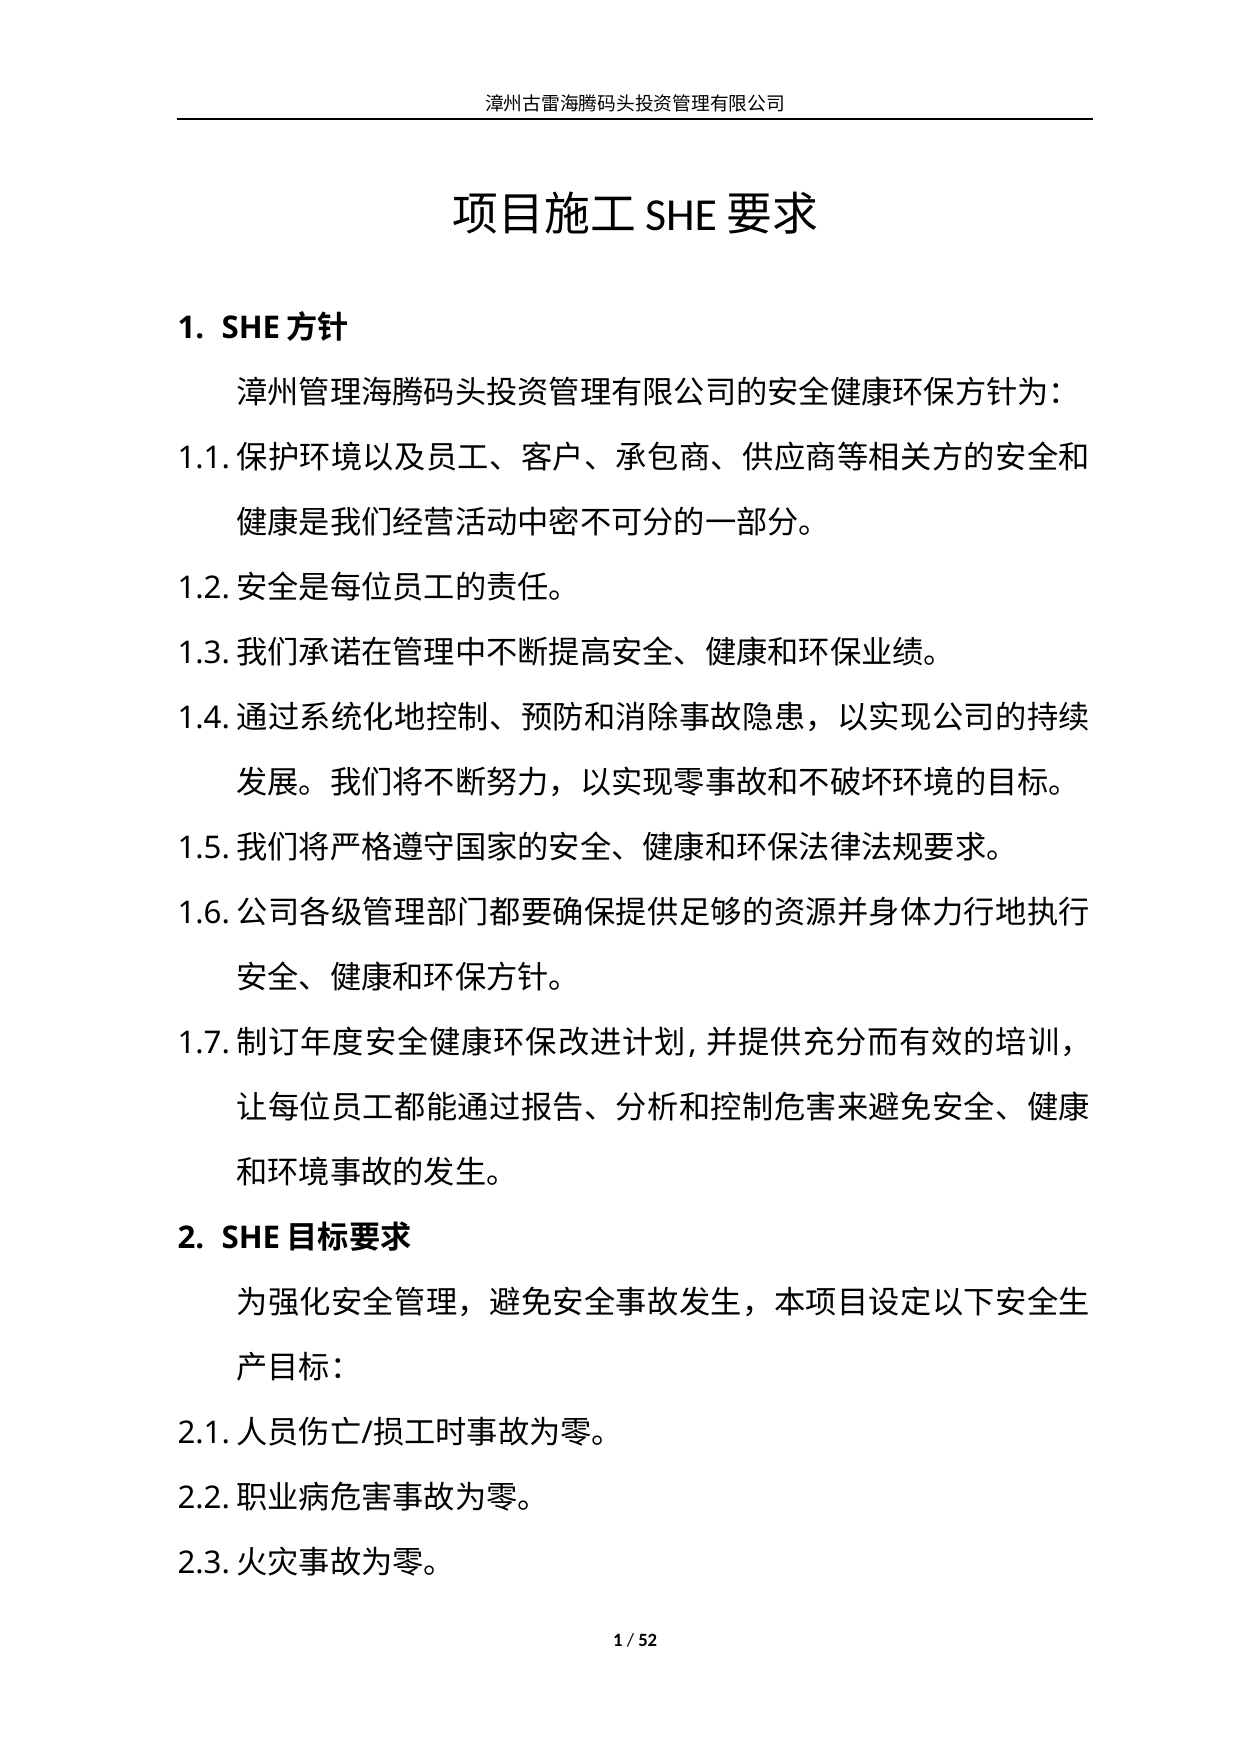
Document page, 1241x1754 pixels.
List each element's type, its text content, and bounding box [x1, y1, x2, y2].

list 公司各级管理部门都要确保提供足够的资源并身体力行地执行安全、健康和环保方针。 [177, 877, 1093, 1007]
text 项目施工SHE要求 [177, 162, 1093, 259]
list 保护环境以及员工、客户、承包商、供应商等相关方的安全和健康是我们经营活动中密不可分的一部分。 [177, 422, 1093, 552]
list 我们将严格遵守国家的安全、健康和环保法律法规要求。 [177, 812, 1093, 877]
list 制订年度安全健康环保改进计划, 并提供充分而有效的培训，让每位员工都能通过报告、分析和控制危害来避免安全、健康和环境事故的发生。 [177, 1007, 1093, 1202]
list 安全是每位员工的责任。 [177, 552, 1093, 617]
list 职业病危害事故为零。 [177, 1462, 1093, 1527]
list 我们承诺在管理中不断提高安全、健康和环保业绩。 [177, 617, 1093, 682]
list SHE方针 [177, 292, 1093, 357]
text 为强化安全管理，避免安全事故发生，本项目设定以下安全生产目标： [236, 1267, 1093, 1397]
list 火灾事故为零。 [177, 1527, 1093, 1592]
list 人员伤亡/损工时事故为零。 [177, 1397, 1093, 1462]
text 漳州管理海腾码头投资管理有限公司的安全健康环保方针为： [221, 357, 1093, 422]
list 通过系统化地控制、预防和消除事故隐患，以实现公司的持续发展。我们将不断努力，以实现零事故和不破坏环境的目标。 [177, 682, 1093, 812]
list SHE目标要求 [177, 1202, 1093, 1267]
